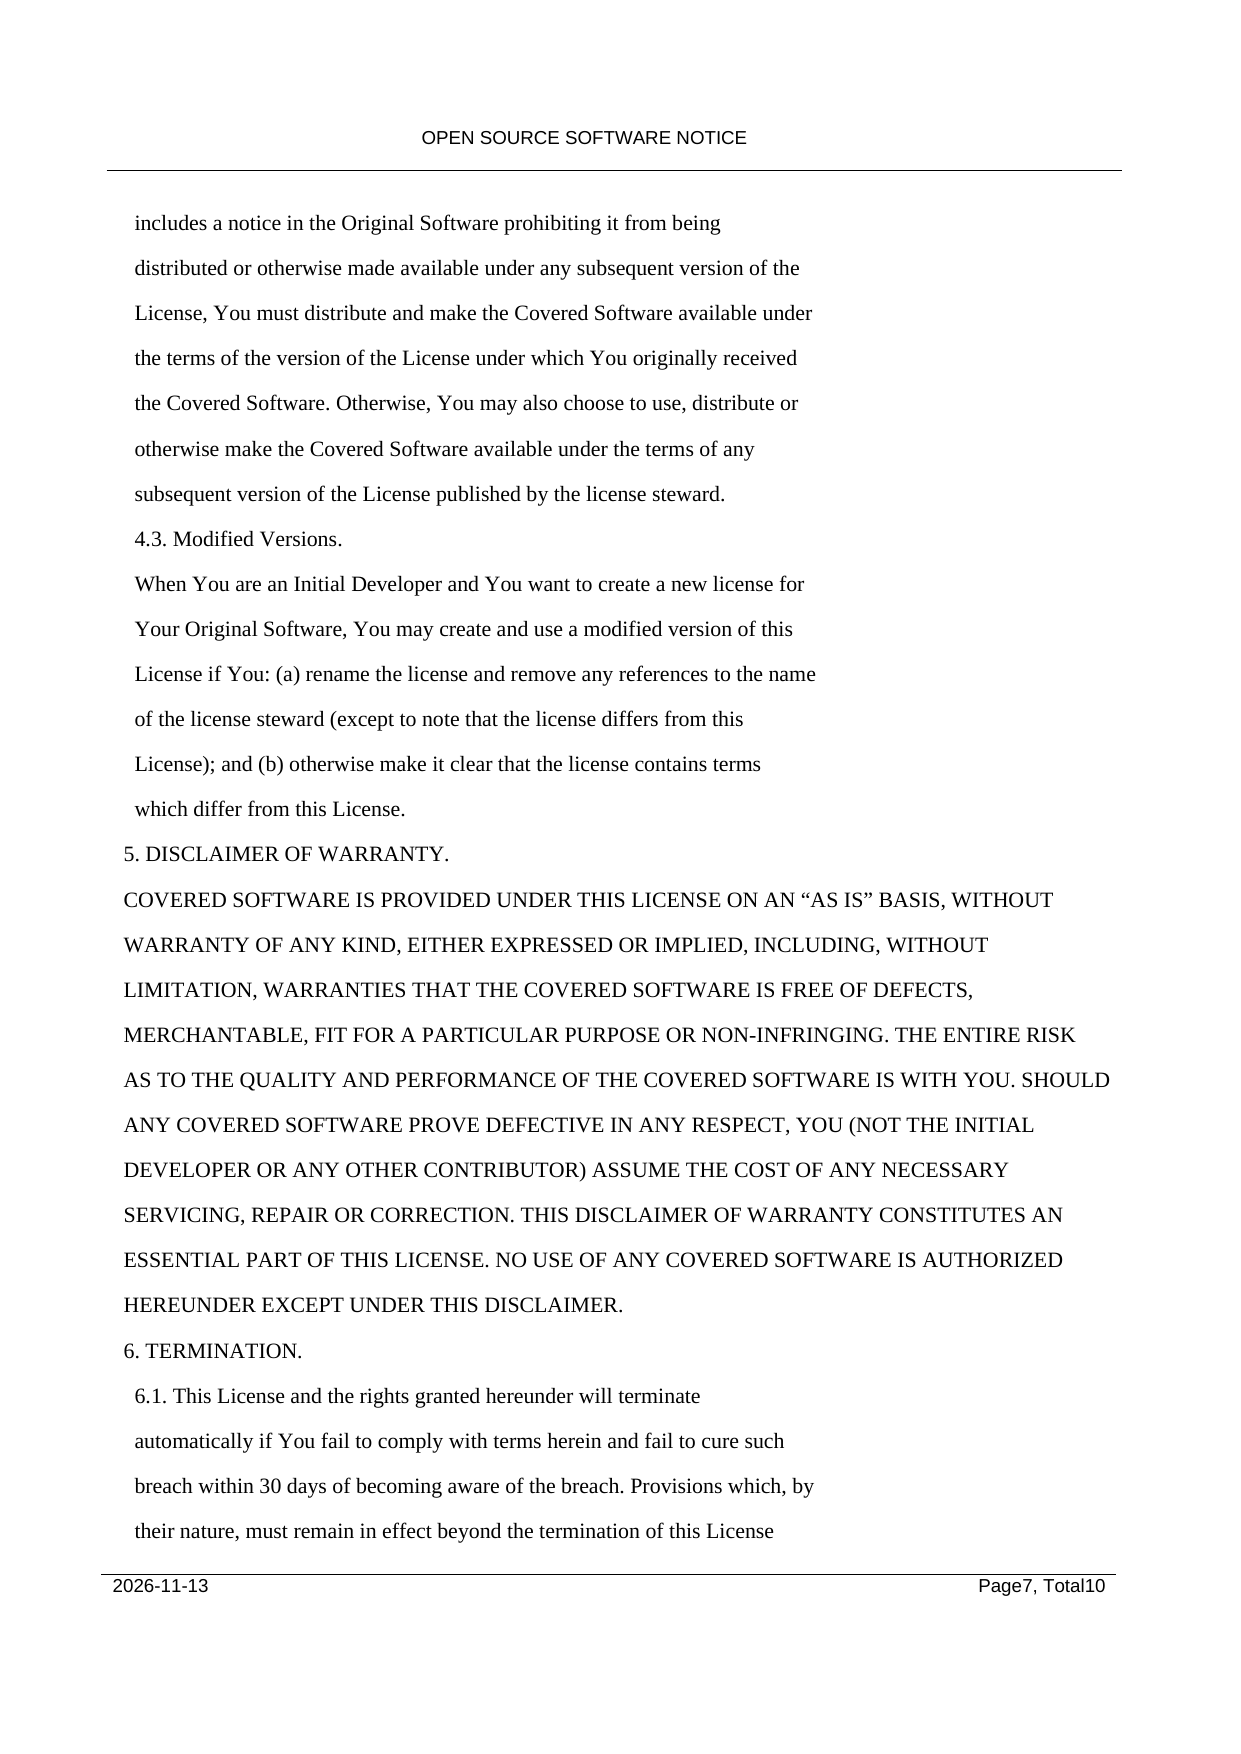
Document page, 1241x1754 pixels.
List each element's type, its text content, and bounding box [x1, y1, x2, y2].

text 6.1. This License and the rights granted hereunder will terminate [112, 1379, 1128, 1412]
text SERVICING, REPAIR OR CORRECTION. THIS DISCLAIMER OF WARRANTY CONSTITUTES AN [112, 1199, 1128, 1231]
text License); and (b) otherwise make it clear that the license contains terms [112, 748, 1128, 780]
text 4.3. Modified Versions. [112, 522, 1128, 554]
text License if You: (a) rename the license and remove any references to the name [112, 657, 1128, 690]
text which differ from this License. [112, 793, 1128, 825]
text their nature, must remain in effect beyond the termination of this License [112, 1514, 1128, 1547]
text ANY COVERED SOFTWARE PROVE DEFECTIVE IN ANY RESPECT, YOU (NOT THE INITIAL [112, 1108, 1128, 1141]
text 5. DISCLAIMER OF WARRANTY. [112, 838, 1128, 870]
text the Covered Software. Otherwise, You may also choose to use, distribute or [112, 387, 1128, 419]
text the terms of the version of the License under which You originally received [112, 342, 1128, 374]
text ESSENTIAL PART OF THIS LICENSE. NO USE OF ANY COVERED SOFTWARE IS AUTHORIZED [112, 1244, 1128, 1276]
text DEVELOPER OR ANY OTHER CONTRIBUTOR) ASSUME THE COST OF ANY NECESSARY [112, 1153, 1128, 1186]
text otherwise make the Covered Software available under the terms of any [112, 432, 1128, 464]
text License, You must distribute and make the Covered Software available under [112, 297, 1128, 329]
text HEREUNDER EXCEPT UNDER THIS DISCLAIMER. [112, 1289, 1128, 1321]
text Your Original Software, You may create and use a modified version of this [112, 612, 1128, 645]
text subsequent version of the License published by the license steward. [112, 477, 1128, 509]
text 6. TERMINATION. [112, 1334, 1128, 1366]
text AS TO THE QUALITY AND PERFORMANCE OF THE COVERED SOFTWARE IS WITH YOU. SHOULD [112, 1063, 1128, 1096]
text When You are an Initial Developer and You want to create a new license for [112, 567, 1128, 600]
text includes a notice in the Original Software prohibiting it from being [112, 206, 1128, 239]
text of the license steward (except to note that the license differs from this [112, 702, 1128, 735]
text WARRANTY OF ANY KIND, EITHER EXPRESSED OR IMPLIED, INCLUDING, WITHOUT [112, 928, 1128, 961]
text distributed or otherwise made available under any subsequent version of the [112, 251, 1128, 284]
text automatically if You fail to comply with terms herein and fail to cure such [112, 1424, 1128, 1457]
text breach within 30 days of becoming aware of the breach. Provisions which, by [112, 1469, 1128, 1502]
text LIMITATION, WARRANTIES THAT THE COVERED SOFTWARE IS FREE OF DEFECTS, [112, 973, 1128, 1006]
text COVERED SOFTWARE IS PROVIDED UNDER THIS LICENSE ON AN “AS IS” BASIS, WITHOUT [112, 883, 1128, 915]
text MERCHANTABLE, FIT FOR A PARTICULAR PURPOSE OR NON-INFRINGING. THE ENTIRE RISK [112, 1018, 1128, 1051]
